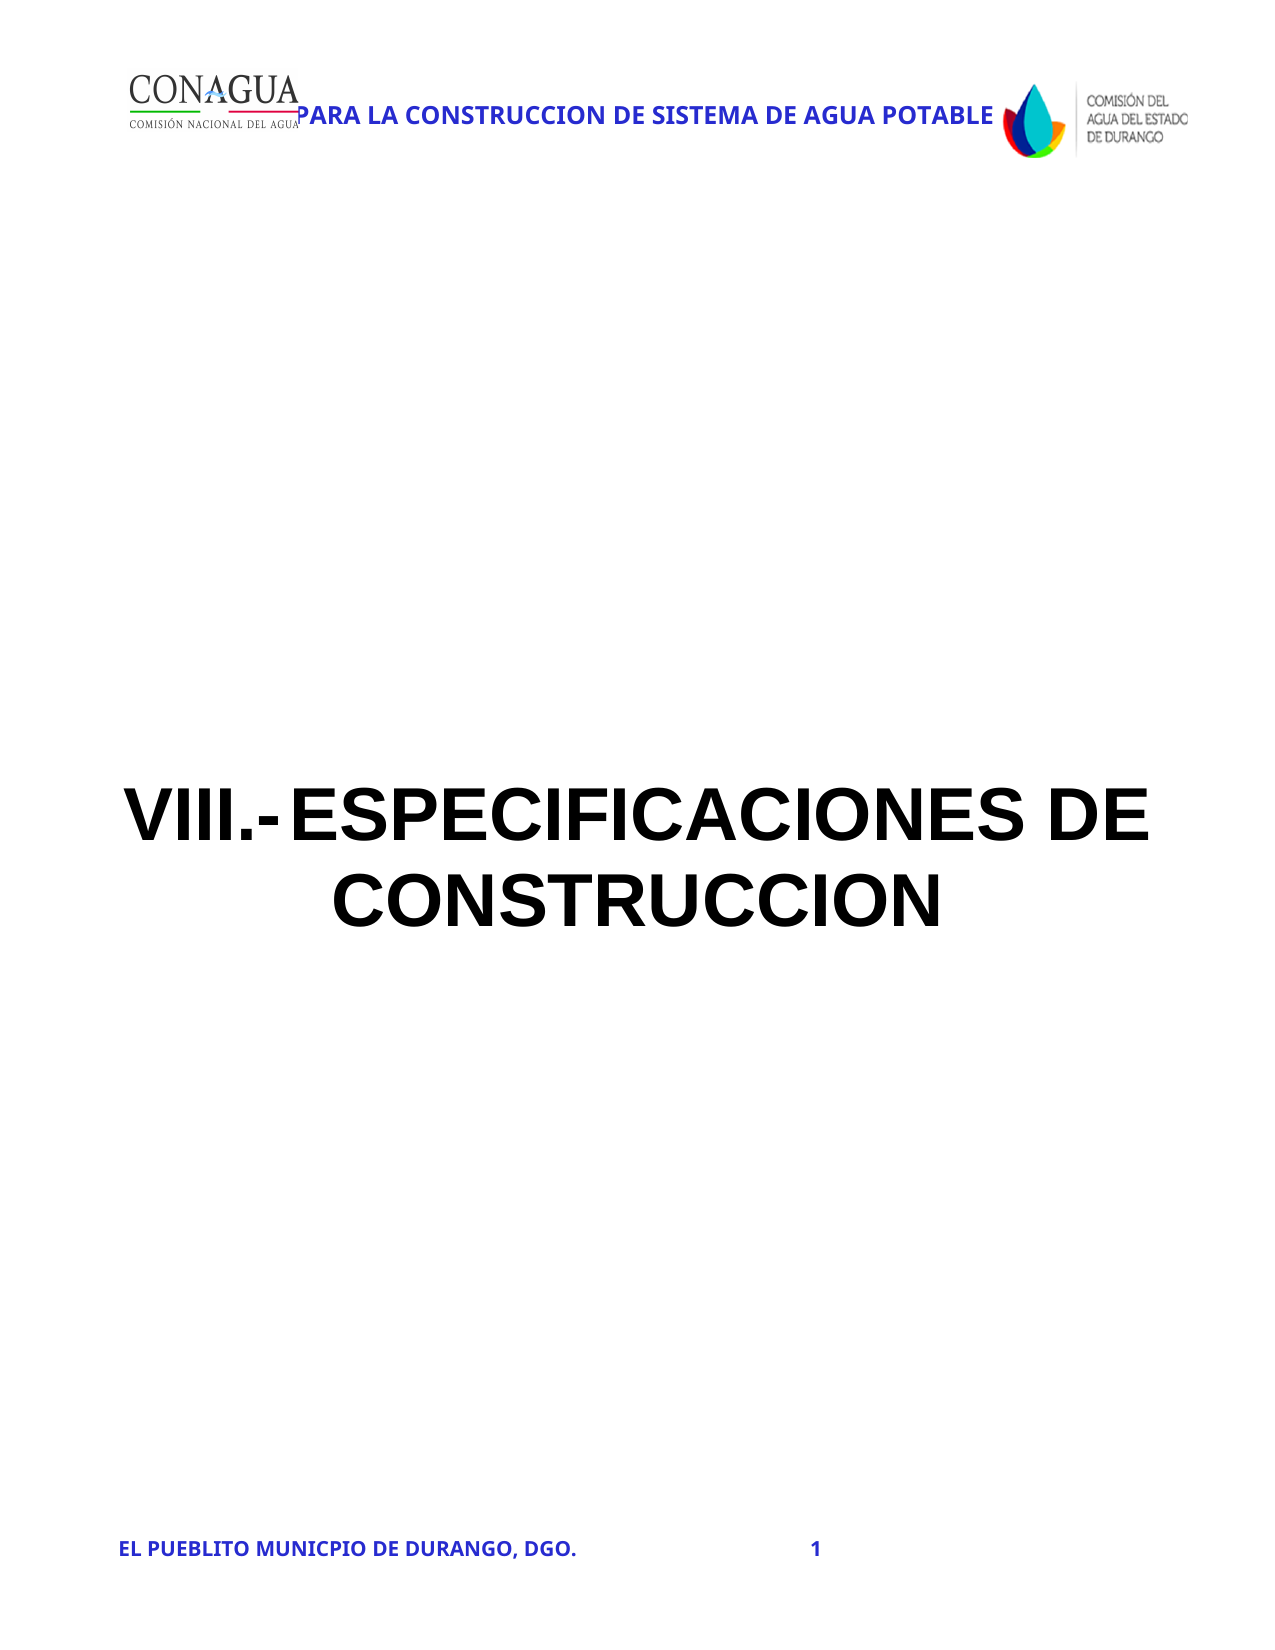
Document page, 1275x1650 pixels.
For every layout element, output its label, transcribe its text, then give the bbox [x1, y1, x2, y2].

picture [1000, 81, 1191, 161]
picture [126, 68, 299, 132]
text VIII.- ESPECIFICACIONES DE CONSTRUCCION [118, 769, 1157, 942]
